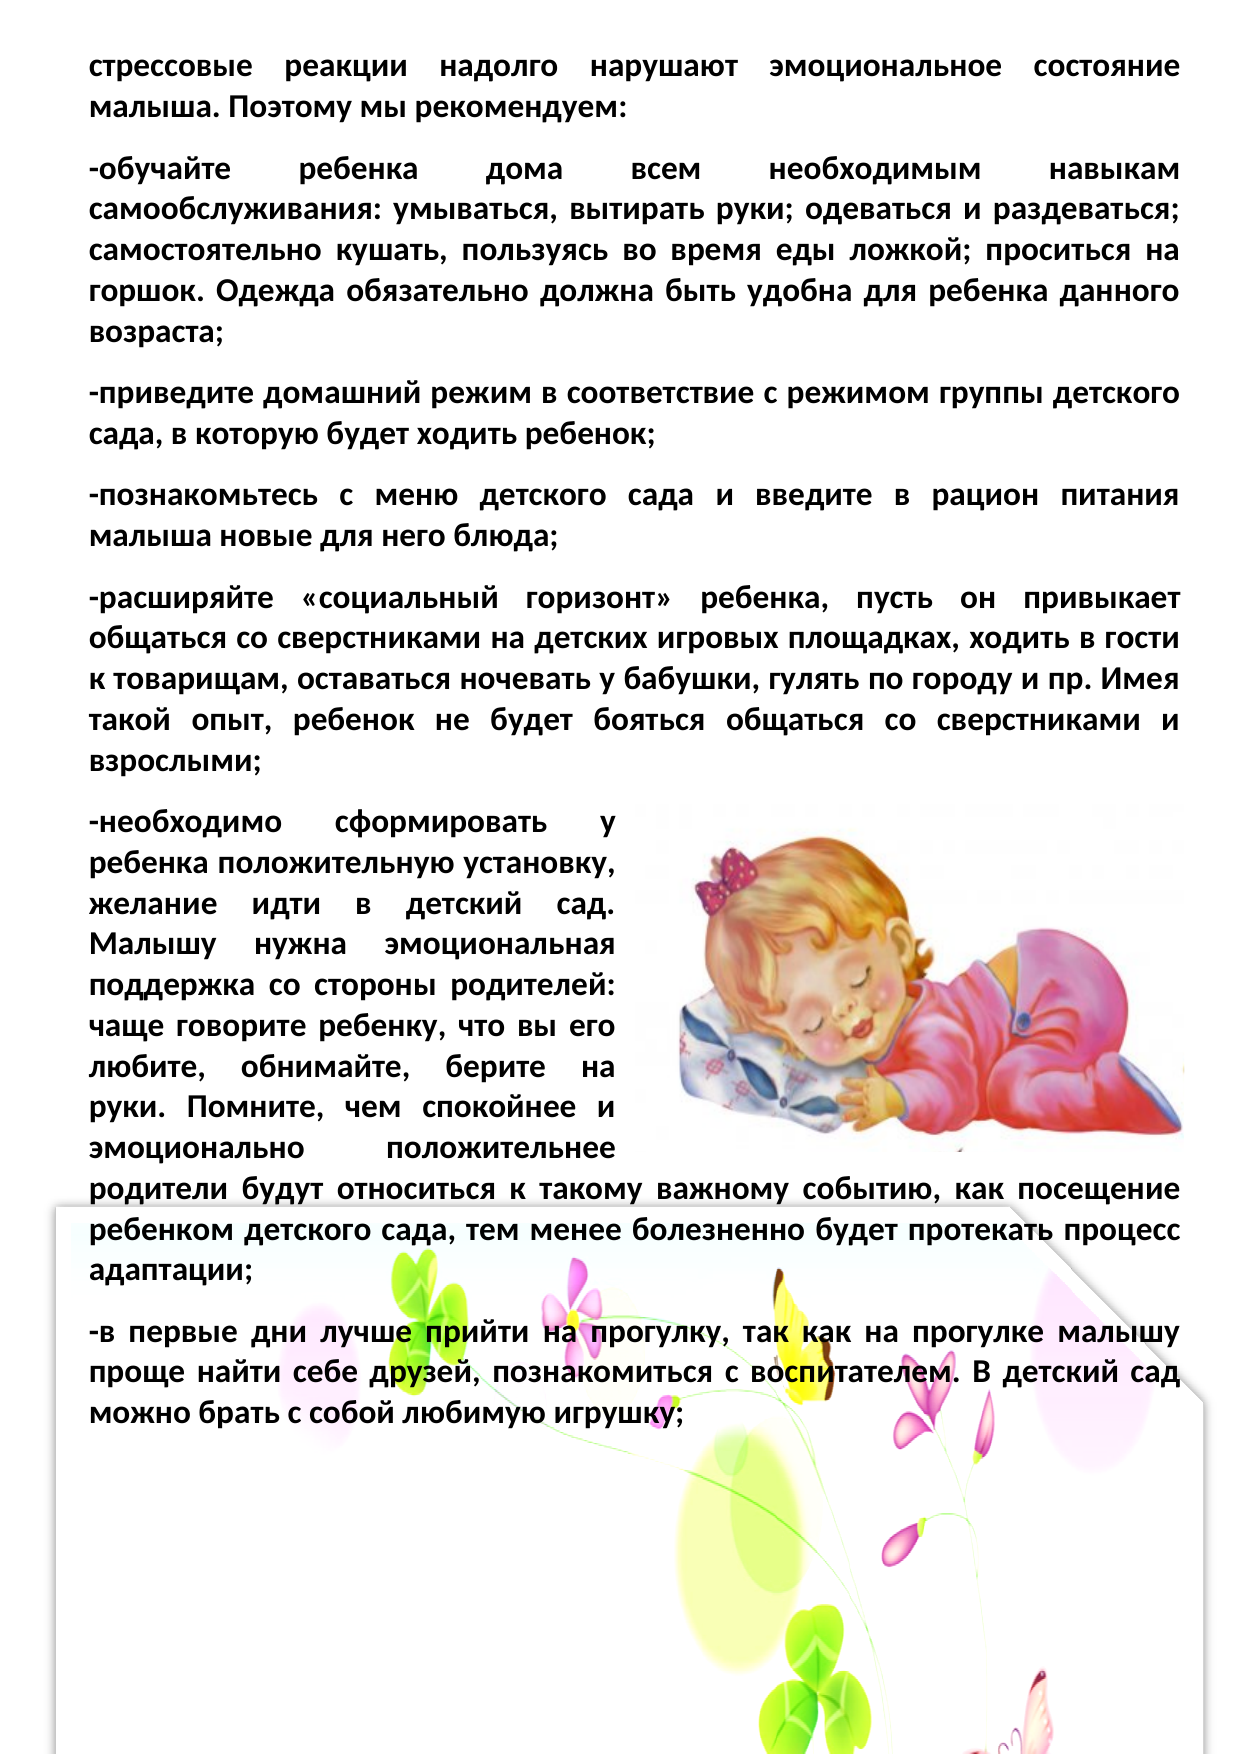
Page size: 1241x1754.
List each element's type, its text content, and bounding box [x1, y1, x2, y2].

text -обучайте ребенка дома всем необходимым навыкам самообслуживания: умываться, вытирать руки; одеваться и раздеваться; самостоятельно кушать, пользуясь во время еды ложкой; проситься на горшок. Одежда обязательно должна быть удобна для ребенка данного возраста; [88, 147, 1181, 350]
text -в первые дни лучше прийти на прогулку, так как на прогулке малышу проще найти себе друзей, познакомиться с воспитателем. В детский сад можно брать с собой любимую игрушку; [88, 1310, 1181, 1432]
text -расширяйте «социальный горизонт» ребенка, пусть он привыкает общаться со сверстниками на детских игровых площадках, ходить в гости к товарищам, оставаться ночевать у бабушки, гулять по городу и пр. Имея такой опыт, ребенок не будет бояться общаться со сверстниками и взрослыми; [88, 576, 1181, 779]
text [88, 44, 1181, 126]
text -приведите домашний режим в соответствие с режимом группы детского сада, в которую будет ходить ребенок; [88, 371, 1181, 453]
text -познакомьтесь с меню детского сада и введите в рацион питания малыша новые для него блюда; [88, 473, 1181, 555]
picture [38, 1190, 1219, 1754]
picture [634, 804, 1185, 1152]
